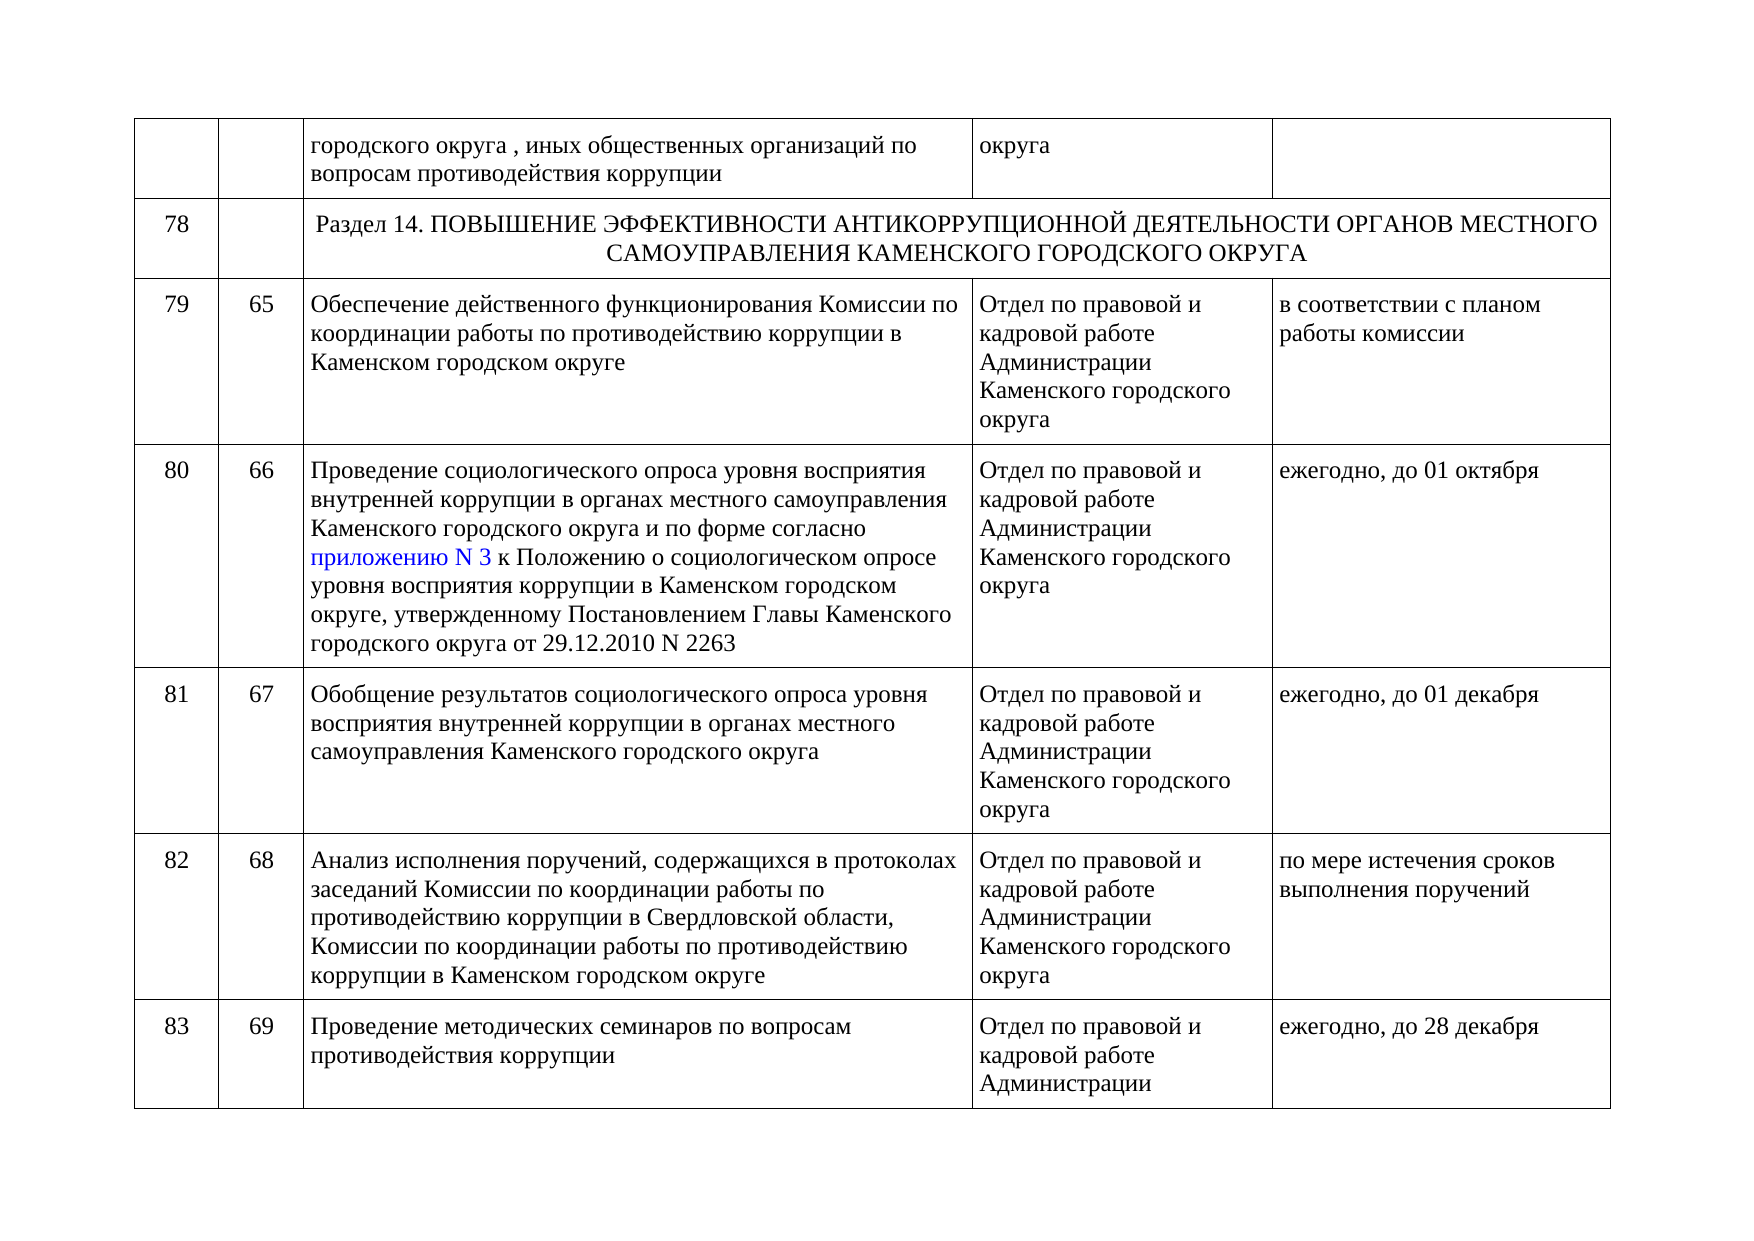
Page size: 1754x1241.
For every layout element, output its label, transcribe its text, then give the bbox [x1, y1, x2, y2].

table_cell в соответствии с планом работы комиссии [1273, 279, 1610, 444]
table_cell Проведение социологического опроса уровня восприятия внутренней коррупции в органах местного самоуправления Каменского городского округа и по форме согласно приложению N 3 к Положению о социологическом опросе уровня восприятия коррупции в Каменском городском округе, утвержденному Постановлением Главы Каменского городского округа от 29.12.2010 N 2263 [304, 445, 972, 667]
table_cell Анализ исполнения поручений, содержащихся в протоколах заседаний Комиссии по координации работы по противодействию коррупции в Свердловской области, Комиссии по координации работы по противодействию коррупции в Каменском городском округе [304, 834, 972, 999]
table_cell 69 [219, 1000, 303, 1108]
table_cell 82 [135, 834, 218, 999]
table_cell Отдел по правовой и кадровой работе Администрации Каменского городского округа [973, 668, 1272, 833]
table_cell 83 [135, 1000, 218, 1108]
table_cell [973, 1000, 1272, 1108]
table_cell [973, 119, 1272, 198]
table_cell ежегодно, до 01 декабря [1273, 668, 1610, 833]
table_cell 65 [219, 279, 303, 444]
table_cell 66 [219, 445, 303, 667]
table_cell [304, 1000, 972, 1108]
table_cell Раздел 14. ПОВЫШЕНИЕ ЭФФЕКТИВНОСТИ АНТИКОРРУПЦИОННОЙ ДЕЯТЕЛЬНОСТИ ОРГАНОВ МЕСТНОГО САМОУПРАВЛЕНИЯ КАМЕНСКОГО ГОРОДСКОГО ОКРУГА [304, 199, 1610, 278]
table_cell Отдел по правовой и кадровой работе Администрации Каменского городского округа [973, 279, 1272, 444]
table_cell 77 [135, 119, 218, 198]
table_cell Отдел по правовой и кадровой работе Администрации Каменского городского округа [973, 445, 1272, 667]
table_cell [219, 199, 303, 278]
table_cell Отдел по правовой и кадровой работе Администрации Каменского городского округа [973, 834, 1272, 999]
table_cell 81 [135, 668, 218, 833]
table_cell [1273, 119, 1610, 198]
table_cell 79 [135, 279, 218, 444]
table_cell 80 [135, 445, 218, 667]
table_cell по мере истечения сроков выполнения поручений [1273, 834, 1610, 999]
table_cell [304, 119, 972, 198]
table_cell 78 [135, 199, 218, 278]
table_cell 64 [219, 119, 303, 198]
table_cell 67 [219, 668, 303, 833]
table_cell 68 [219, 834, 303, 999]
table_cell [1273, 1000, 1610, 1108]
table_cell ежегодно, до 01 октября [1273, 445, 1610, 667]
table_cell Обеспечение действенного функционирования Комиссии по координации работы по противодействию коррупции в Каменском городском округе [304, 279, 972, 444]
table_cell Обобщение результатов социологического опроса уровня восприятия внутренней коррупции в органах местного самоуправления Каменского городского округа [304, 668, 972, 833]
